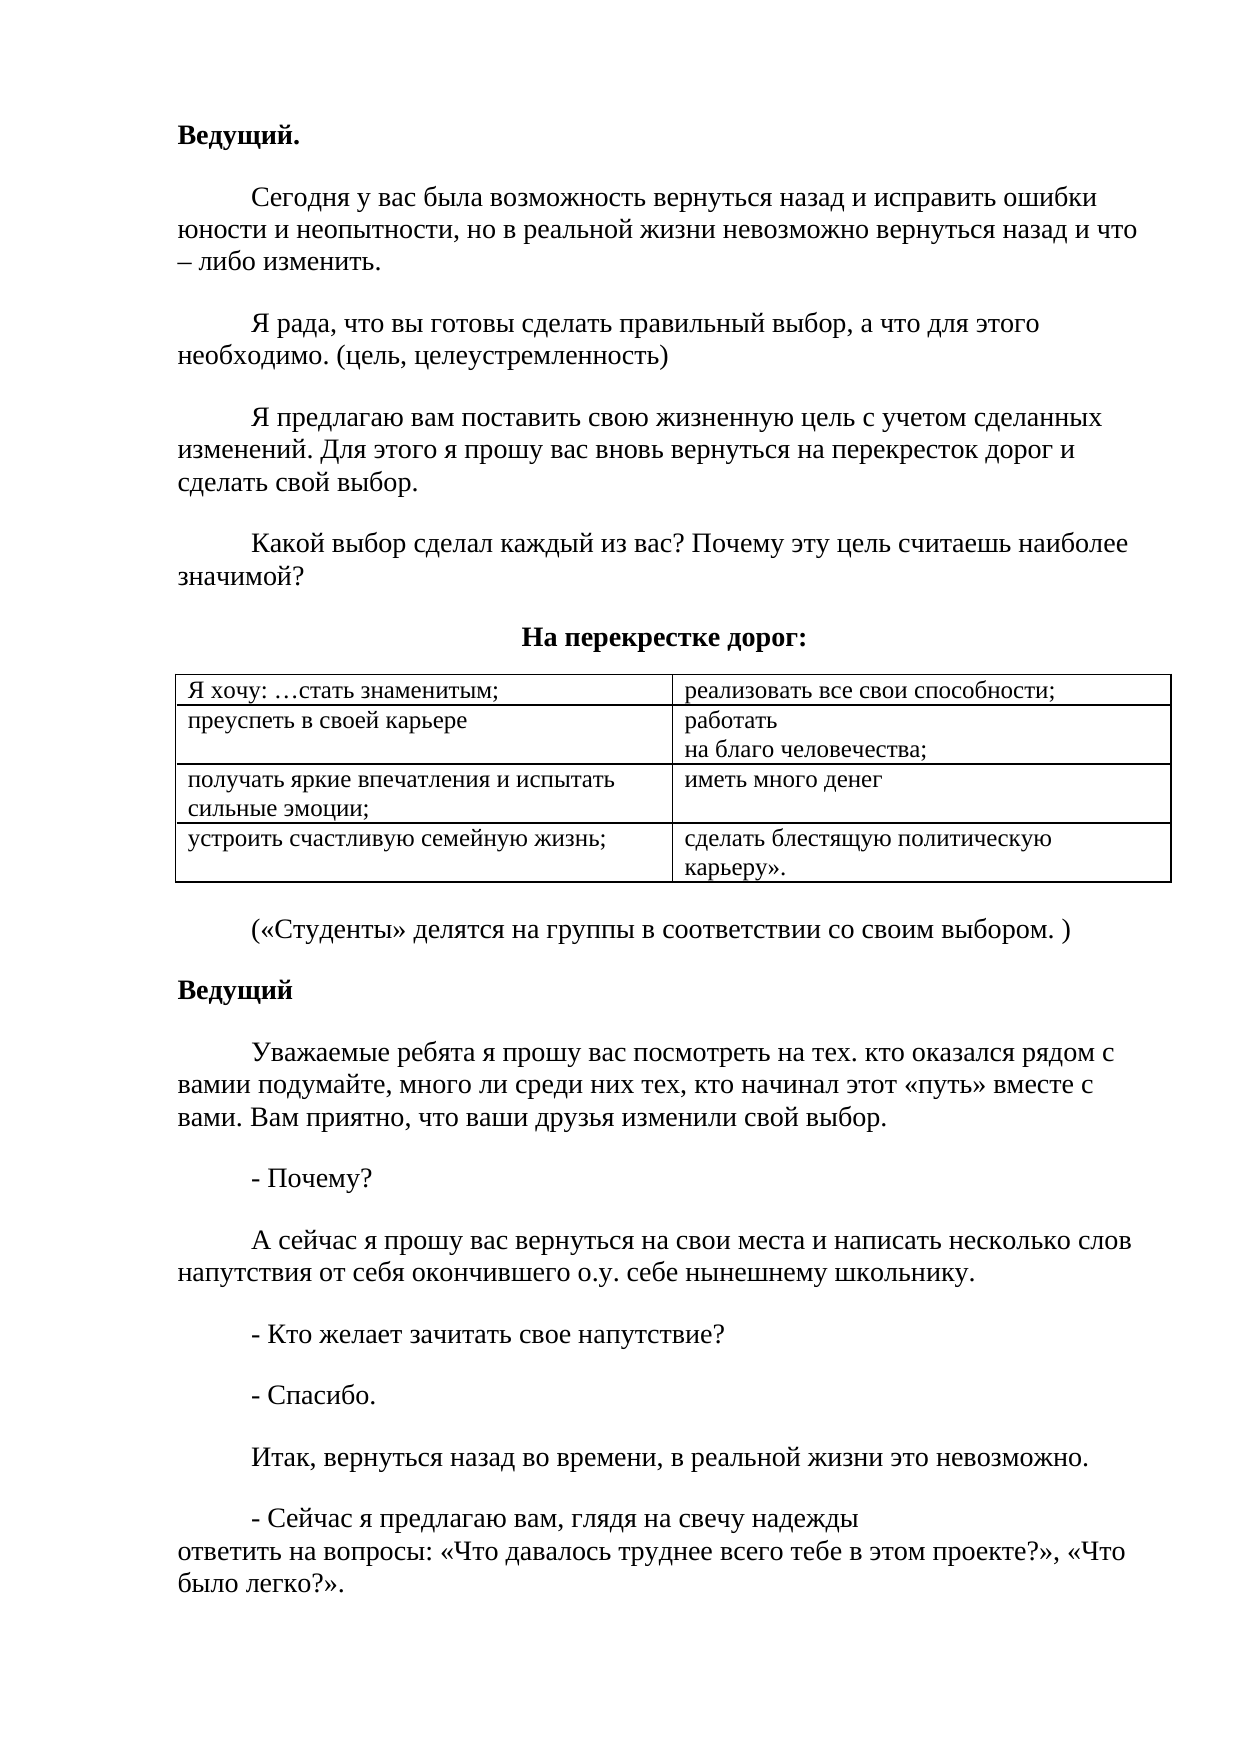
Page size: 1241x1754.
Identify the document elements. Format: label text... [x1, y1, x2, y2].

text На перекрестке дорог: [177, 620, 1152, 653]
text Какой выбор сделал каждый из вас? Почему эту цель считаешь наиболее значимой? [177, 526, 1152, 591]
table_cell преуспеть в своей карьере [176, 705, 672, 763]
table_header реализовать все свои способности; [673, 675, 1170, 704]
text («Студенты» делятся на группы в соответствии со своим выбором. ) [177, 912, 1152, 944]
text Сегодня у вас была возможность вернуться назад и исправить ошибки юности и неопытности, но в реальной жизни невозможно вернуться назад и что – либо изменить. [177, 180, 1152, 277]
text Итак, вернуться назад во времени, в реальной жизни это невозможно. [177, 1440, 1152, 1472]
text Ведущий. [177, 118, 1152, 151]
text - Спасибо. [177, 1378, 1152, 1411]
table_cell устроить счастливую семейную жизнь; [176, 823, 672, 881]
text - Кто желает зачитать свое напутствие? [177, 1317, 1152, 1349]
text Уважаемые ребята я прошу вас посмотреть на тех. кто оказался рядом с вамии подумайте, много ли среди них тех, кто начинал этот «путь» вместе с вами. Вам приятно, что ваши друзья изменили свой выбор. [177, 1035, 1152, 1132]
text Я рада, что вы готовы сделать правильный выбор, а что для этого необходимо. (цель, целеустремленность) [177, 306, 1152, 371]
table_cell иметь много денег [673, 765, 1170, 822]
text - Сейчас я предлагаю вам, глядя на свечу надежды ответить на вопросы: «Что давалось труднее всего тебе в этом проекте?», «Что было легко?». [177, 1501, 1152, 1599]
table_cell сделать блестящую политическую карьеру». [673, 824, 1170, 881]
text А сейчас я прошу вас вернуться на свои места и написать несколько слов напутствия от себя окончившего о.у. себе нынешнему школьнику. [177, 1223, 1152, 1288]
table_header Я хочу: …стать знаменитым; [176, 675, 672, 704]
text Ведущий [177, 973, 1152, 1006]
table_cell получать яркие впечатления и испытать сильные эмоции; [176, 764, 672, 822]
table_cell работать на благо человечества; [673, 706, 1170, 763]
text Я предлагаю вам поставить свою жизненную цель с учетом сделанных изменений. Для этого я прошу вас вновь вернуться на перекресток дорог и сделать свой выбор. [177, 400, 1152, 497]
text - Почему? [177, 1161, 1152, 1194]
